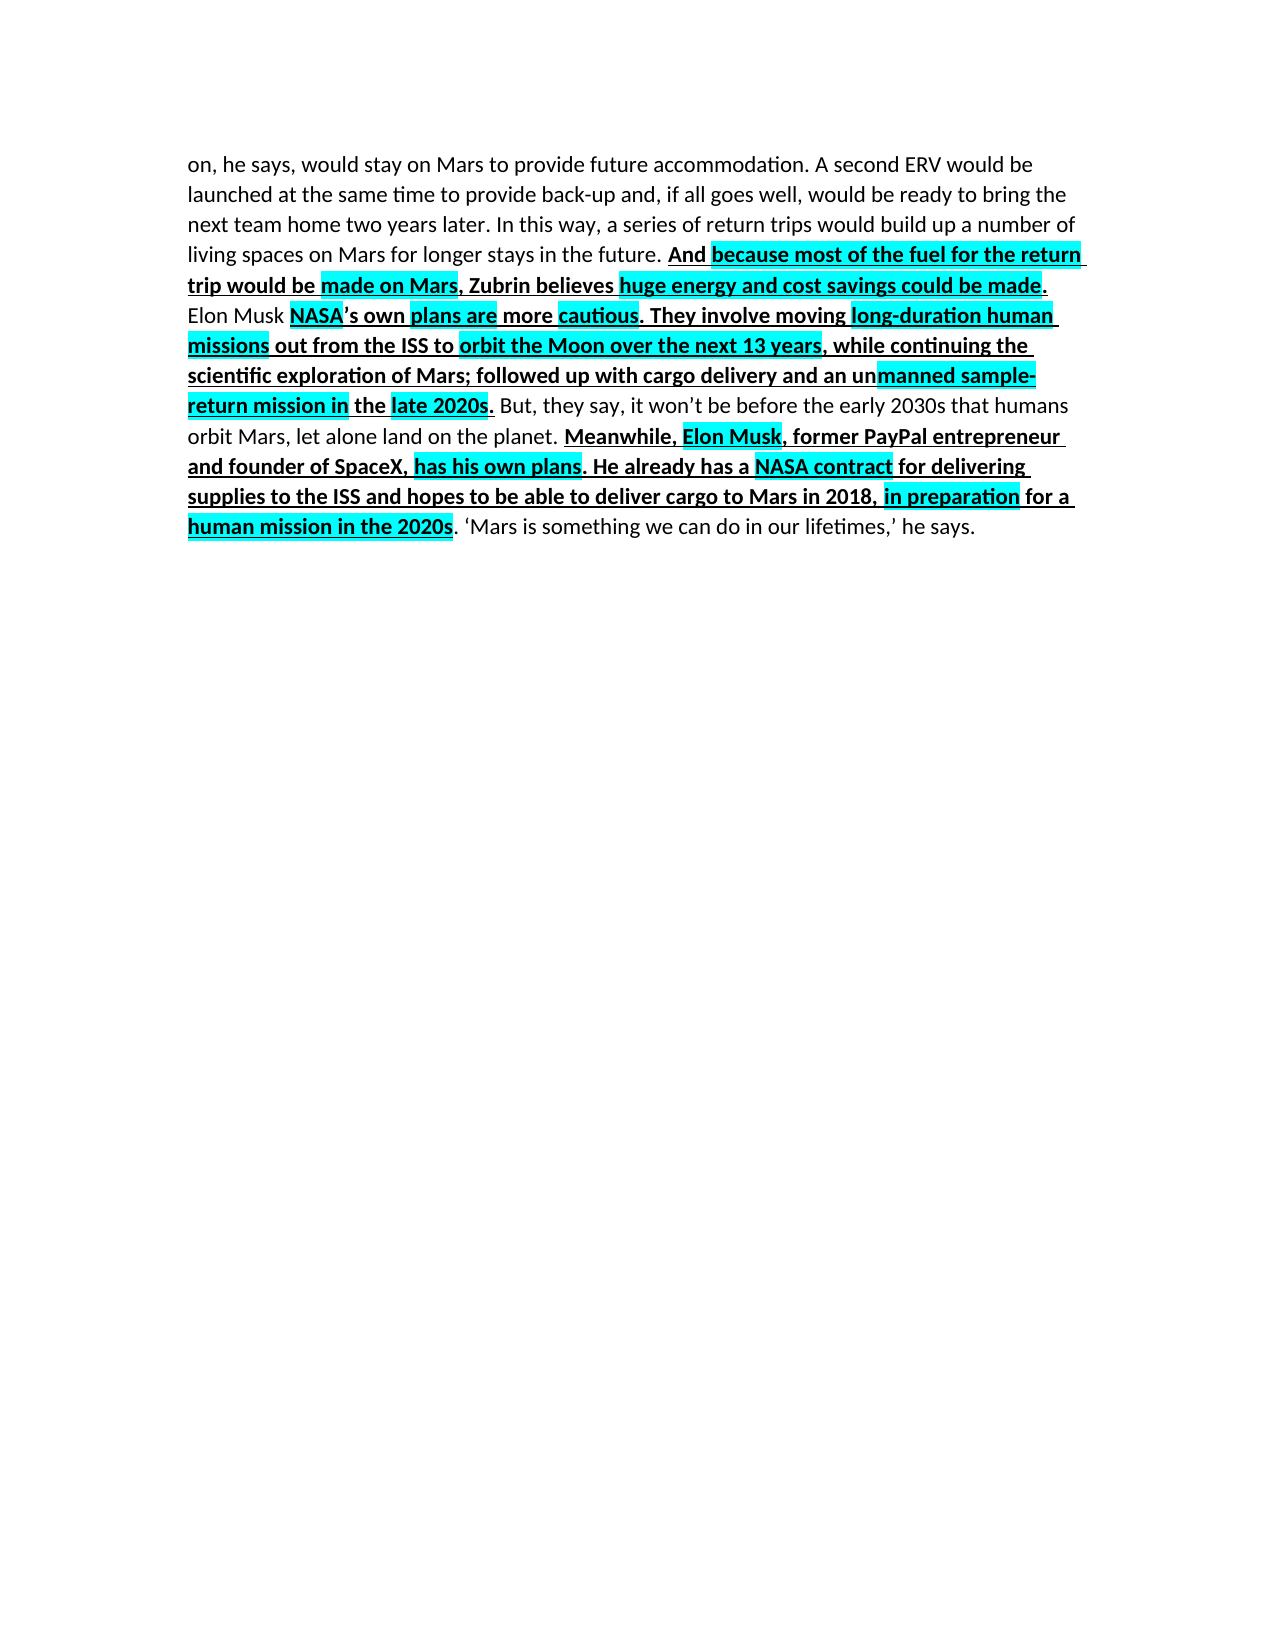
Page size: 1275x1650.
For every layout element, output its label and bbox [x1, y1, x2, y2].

text [187, 150, 1087, 541]
